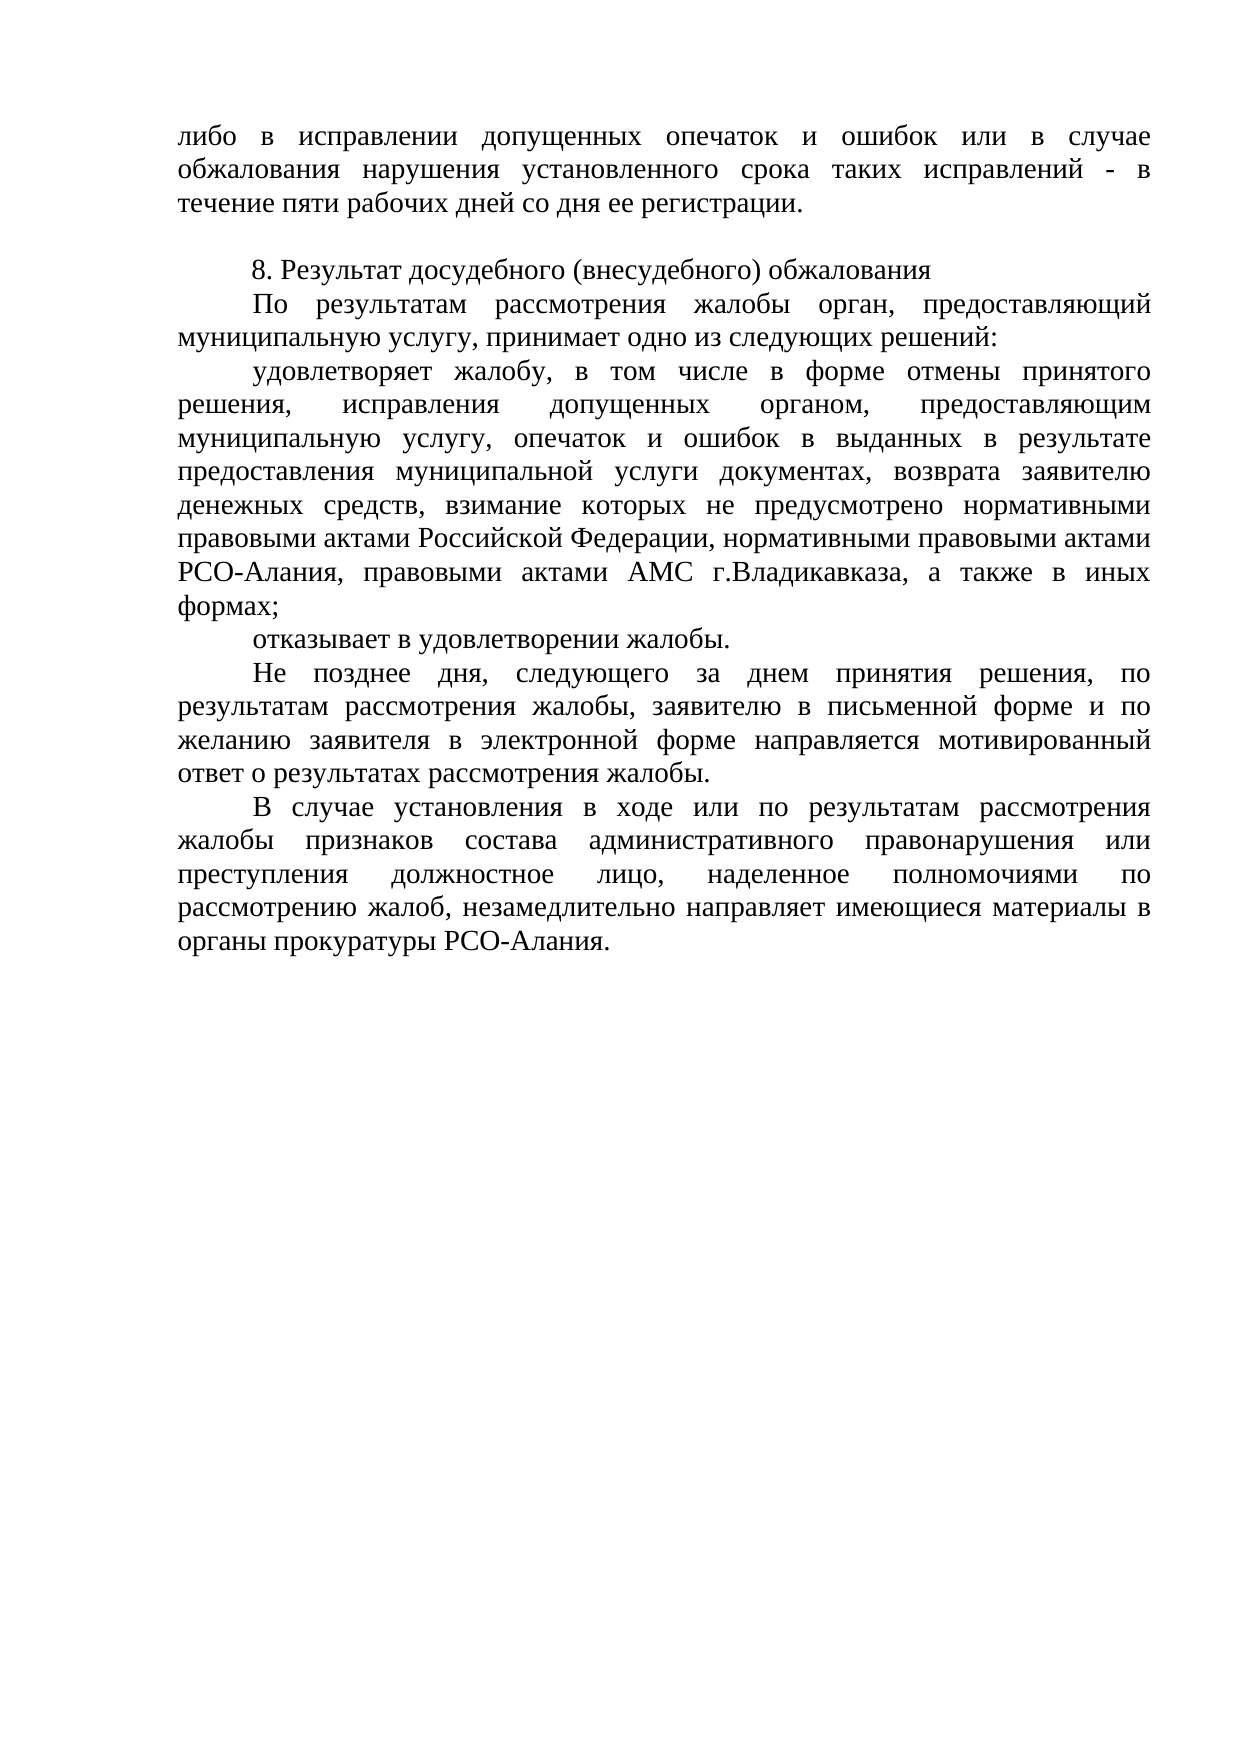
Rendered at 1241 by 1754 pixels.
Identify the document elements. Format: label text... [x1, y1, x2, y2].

text Не позднее дня, следующего за днем принятия решения, по результатам рассмотрения жалобы, заявителю в письменной форме и по желанию заявителя в электронной форме направляется мотивированный ответ о результатах рассмотрения жалобы. [177, 655, 1152, 789]
text 8. Результат досудебного (внесудебного) обжалования [177, 252, 1152, 286]
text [177, 118, 1152, 219]
text В случае установления в ходе или по результатам рассмотрения жалобы признаков состава административного правонарушения или преступления должностное лицо, наделенное полномочиями по рассмотрению жалоб, незамедлительно направляет имеющиеся материалы в органы прокуратуры РСО-Алания. [177, 789, 1152, 957]
text отказывает в удовлетворении жалобы. [177, 621, 1152, 655]
text удовлетворяет жалобу, в том числе в форме отмены принятого решения, исправления допущенных органом, предоставляющим муниципальную услугу, опечаток и ошибок в выданных в результате предоставления муниципальной услуги документах, возврата заявителю денежных средств, взимание которых не предусмотрено нормативными правовыми актами Российской Федерации, нормативными правовыми актами РСО-Алания, правовыми актами АМС г.Владикавказа, а также в иных формах; [177, 353, 1152, 621]
text По результатам рассмотрения жалобы орган, предоставляющий муниципальную услугу, принимает одно из следующих решений: [177, 286, 1152, 353]
